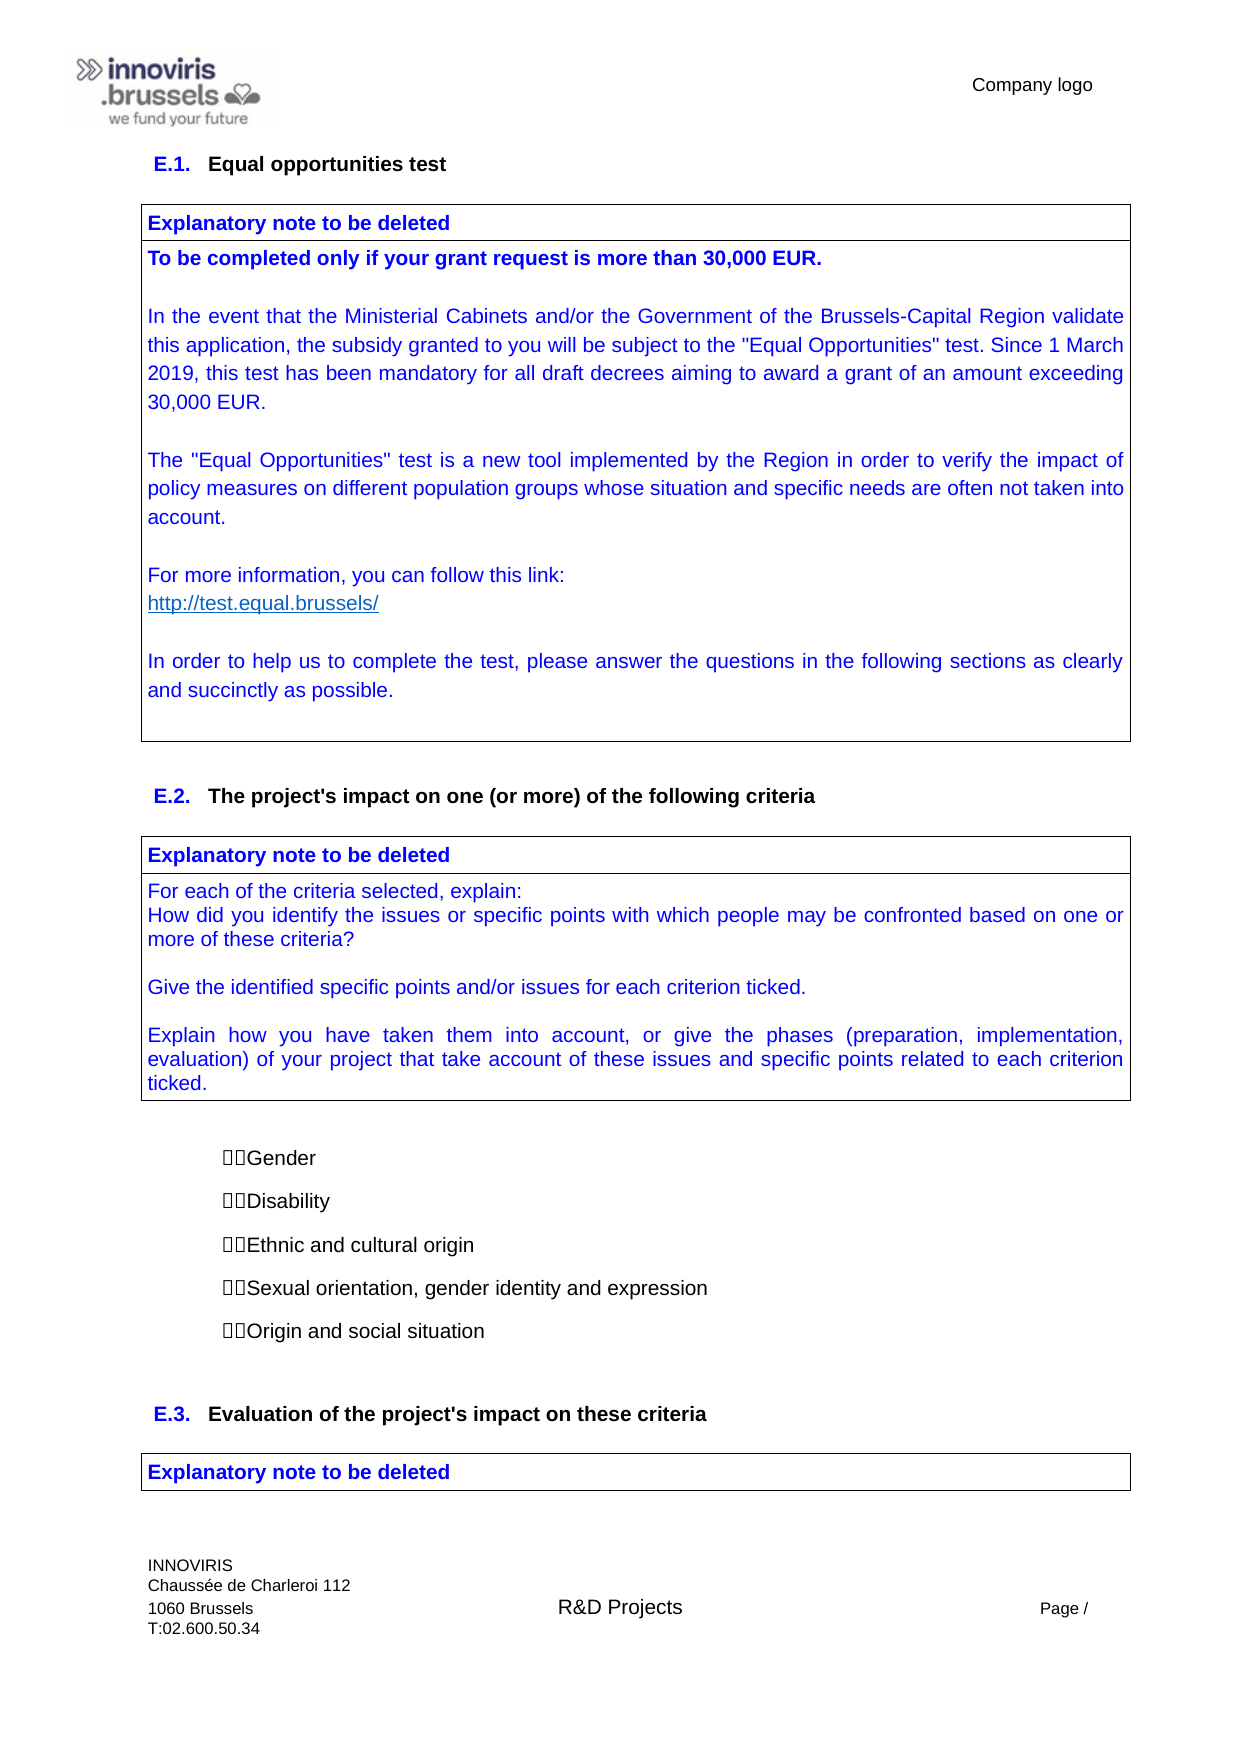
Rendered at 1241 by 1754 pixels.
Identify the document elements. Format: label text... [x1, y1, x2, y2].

table_header Explanatory note to be deleted [142, 205, 1130, 240]
text Sexual orientation, gender identity and expression [221, 1273, 1092, 1301]
text Ethnic and cultural origin [221, 1230, 1092, 1258]
subtitle The project's impact on one (or more) of the following criteria [148, 784, 1092, 834]
text Origin and social situation [221, 1316, 1092, 1344]
subtitle Equal opportunities test [148, 152, 1092, 202]
table_header Explanatory note to be deleted [142, 837, 1130, 872]
text Disability [221, 1187, 1092, 1215]
subtitle Evaluation of the project's impact on these criteria [148, 1402, 1092, 1451]
table_header Explanatory note to be deleted [142, 1454, 1130, 1490]
table_cell For each of the criteria selected, explain: How did you identify the issues or specific points with which people may be confronted based on one or more of these criteria? Give the identified specific points and/or issues for each criterion ticked. Explain how you have taken them into account, or give the phases (preparation, implementation, evaluation) of your project that take account of these issues and specific points related to each criterion ticked. [142, 874, 1130, 1100]
text Gender [221, 1143, 1092, 1172]
picture [65, 47, 282, 147]
table_cell To be completed only if your grant request is more than 30,000 EUR. In the event that the Ministerial Cabinets and/or the Government of the Brussels-Capital Region validate this application, the subsidy granted to you will be subject to the "Equal Opportunities" test. Since 1 March 2019, this test has been mandatory for all draft decrees aiming to award a grant of an amount exceeding 30,000 EUR. The "Equal Opportunities" test is a new tool implemented by the Region in order to verify the impact of policy measures on different population groups whose situation and specific needs are often not taken into account. For more information, you can follow this link: http://test.equal.brussels/ In order to help us to complete the test, please answer the questions in the following sections as clearly and succinctly as possible. [142, 241, 1130, 741]
